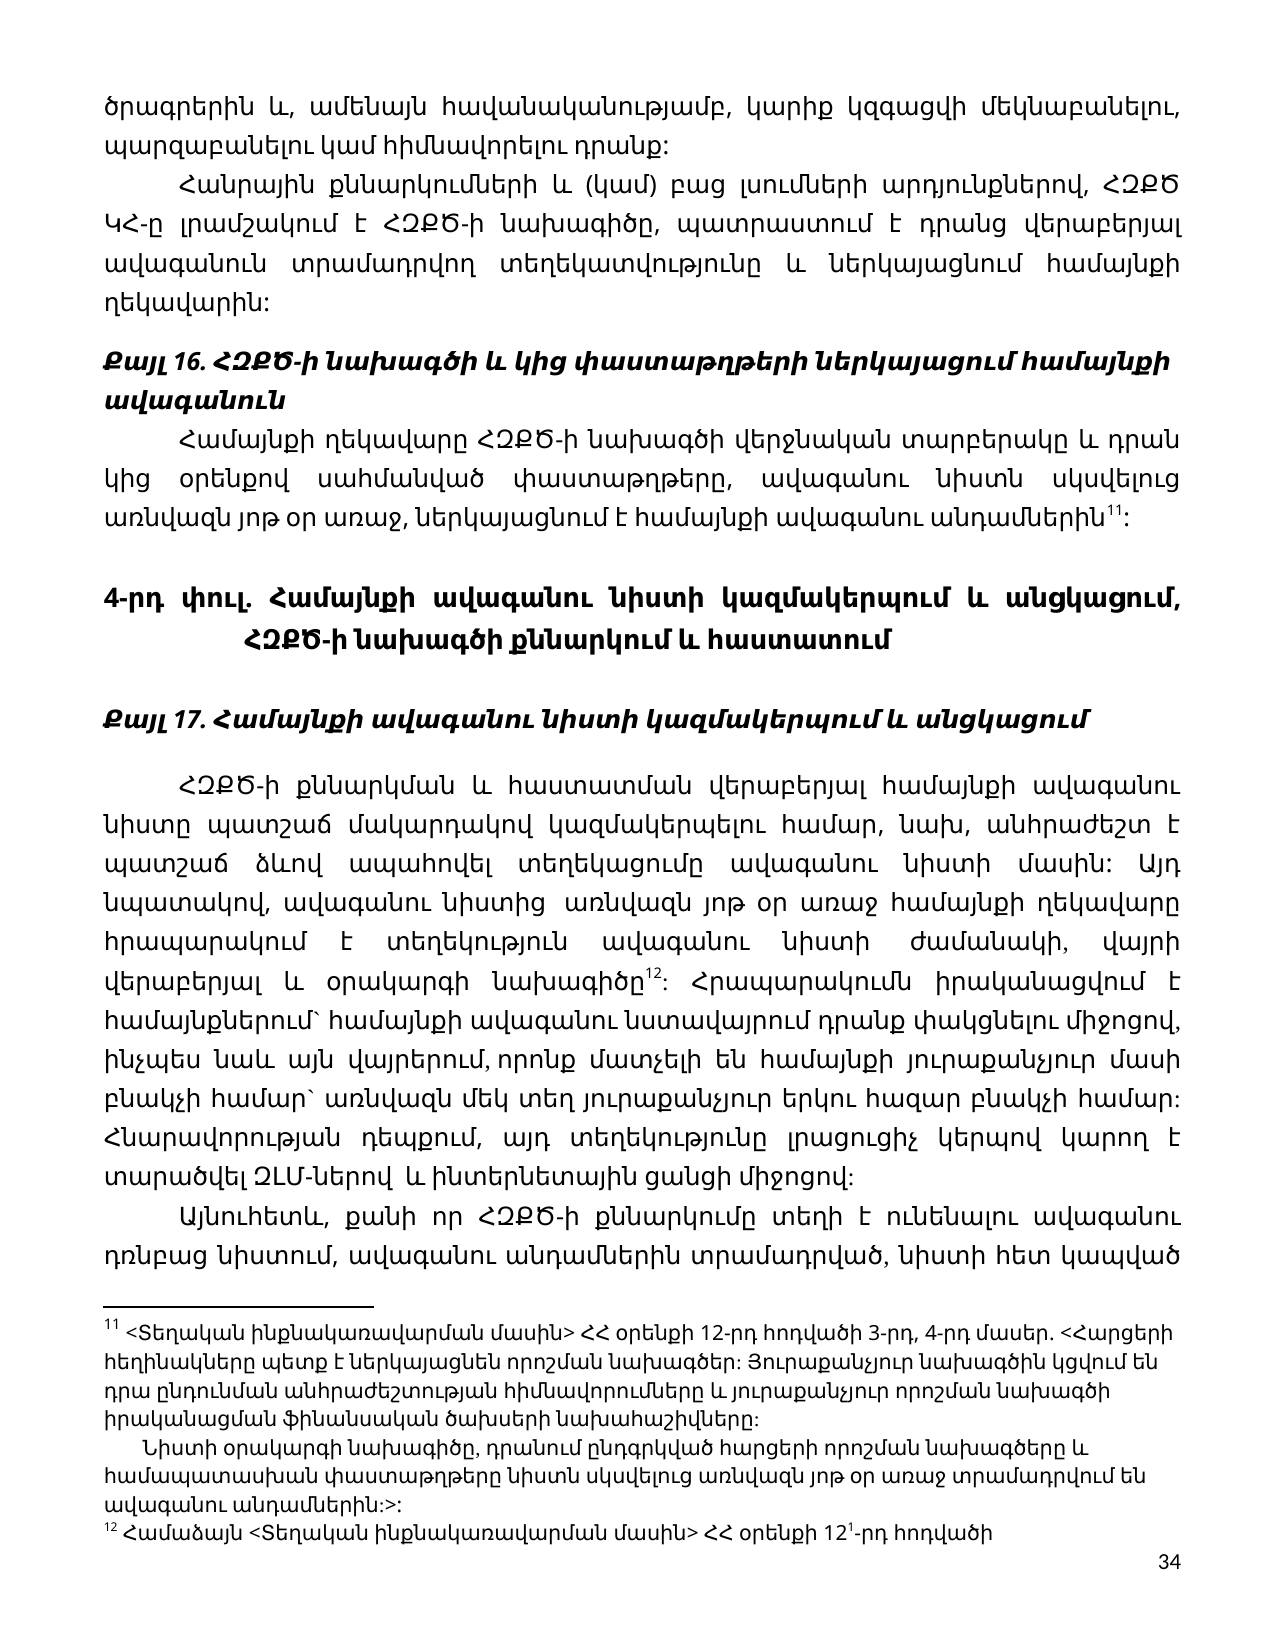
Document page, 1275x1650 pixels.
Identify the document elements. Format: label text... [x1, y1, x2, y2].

text Քայլ 17. Համայնքի ավագանու նիստի կազմակերպում և անցկացում [103, 702, 1181, 736]
text 4-րդ փուլ. Համայնքի ավագանու նիստի կազմակերպում և անցկացում, ՀԶՔԾ-ի նախագծի քննարկում և հաստատում [103, 578, 1181, 657]
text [103, 1198, 1181, 1271]
text Քայլ 16. ՀԶՔԾ-ի նախագծի և կից փաստաթղթերի ներկայացում համայնքի ավագանուն [103, 343, 1181, 416]
text Համայնքի ղեկավարը ՀԶՔԾ-ի նախագծի վերջնական տարբերակը և դրան կից օրենքով սահմանված փաստաթղթերը, ավագանու նիստն սկսվելուց առնվազն յոթ օր առաջ, ներկայացնում է համայնքի ավագանու անդամներին: [103, 422, 1181, 534]
text ՀԶՔԾ-ի քննարկման և հաստատման վերաբերյալ համայնքի ավագանու նիստը պատշաճ մակարդակով կազմակերպելու համար, նախ, անհրաժեշտ է պատշաճ ձևով ապահովել տեղեկացումը ավագանու նիստի մասին: Այդ նպատակով, ավագանու նիստից առնվազն յոթ օր առաջ համայնքի ղեկավարը հրապարակում է տեղեկություն ավագանու նիստի ժամանակի, վայրի վերաբերյալ և օրակարգի նախագիծը: Հրապարակումն իրականացվում է համայնքներում` համայնքի ավագանու նստավայրում դրանք փակցնելու միջոցով, ինչպես նաև այն վայրերում, որոնք մատչելի են համայնքի յուրաքանչյուր մասի բնակչի համար` առնվազն մեկ տեղ յուրաքանչյուր երկու հազար բնակչի համար: Հնարավորության դեպքում, այդ տեղեկությունը լրացուցիչ կերպով կարող է տարածվել ԶԼՄ-ներով և ինտերնետային ցանցի միջոցով: [103, 767, 1181, 1193]
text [103, 89, 1181, 162]
text Հանրային քննարկումների և (կամ) բաց լսումների արդյունքներով, ՀԶՔԾ ԿՀ-ը լրամշակում է ՀԶՔԾ-ի նախագիծը, պատրաստում է դրանց վերաբերյալ ավագանուն տրամադրվող տեղեկատվությունը և ներկայացնում համայնքի ղեկավարին: [103, 167, 1181, 318]
